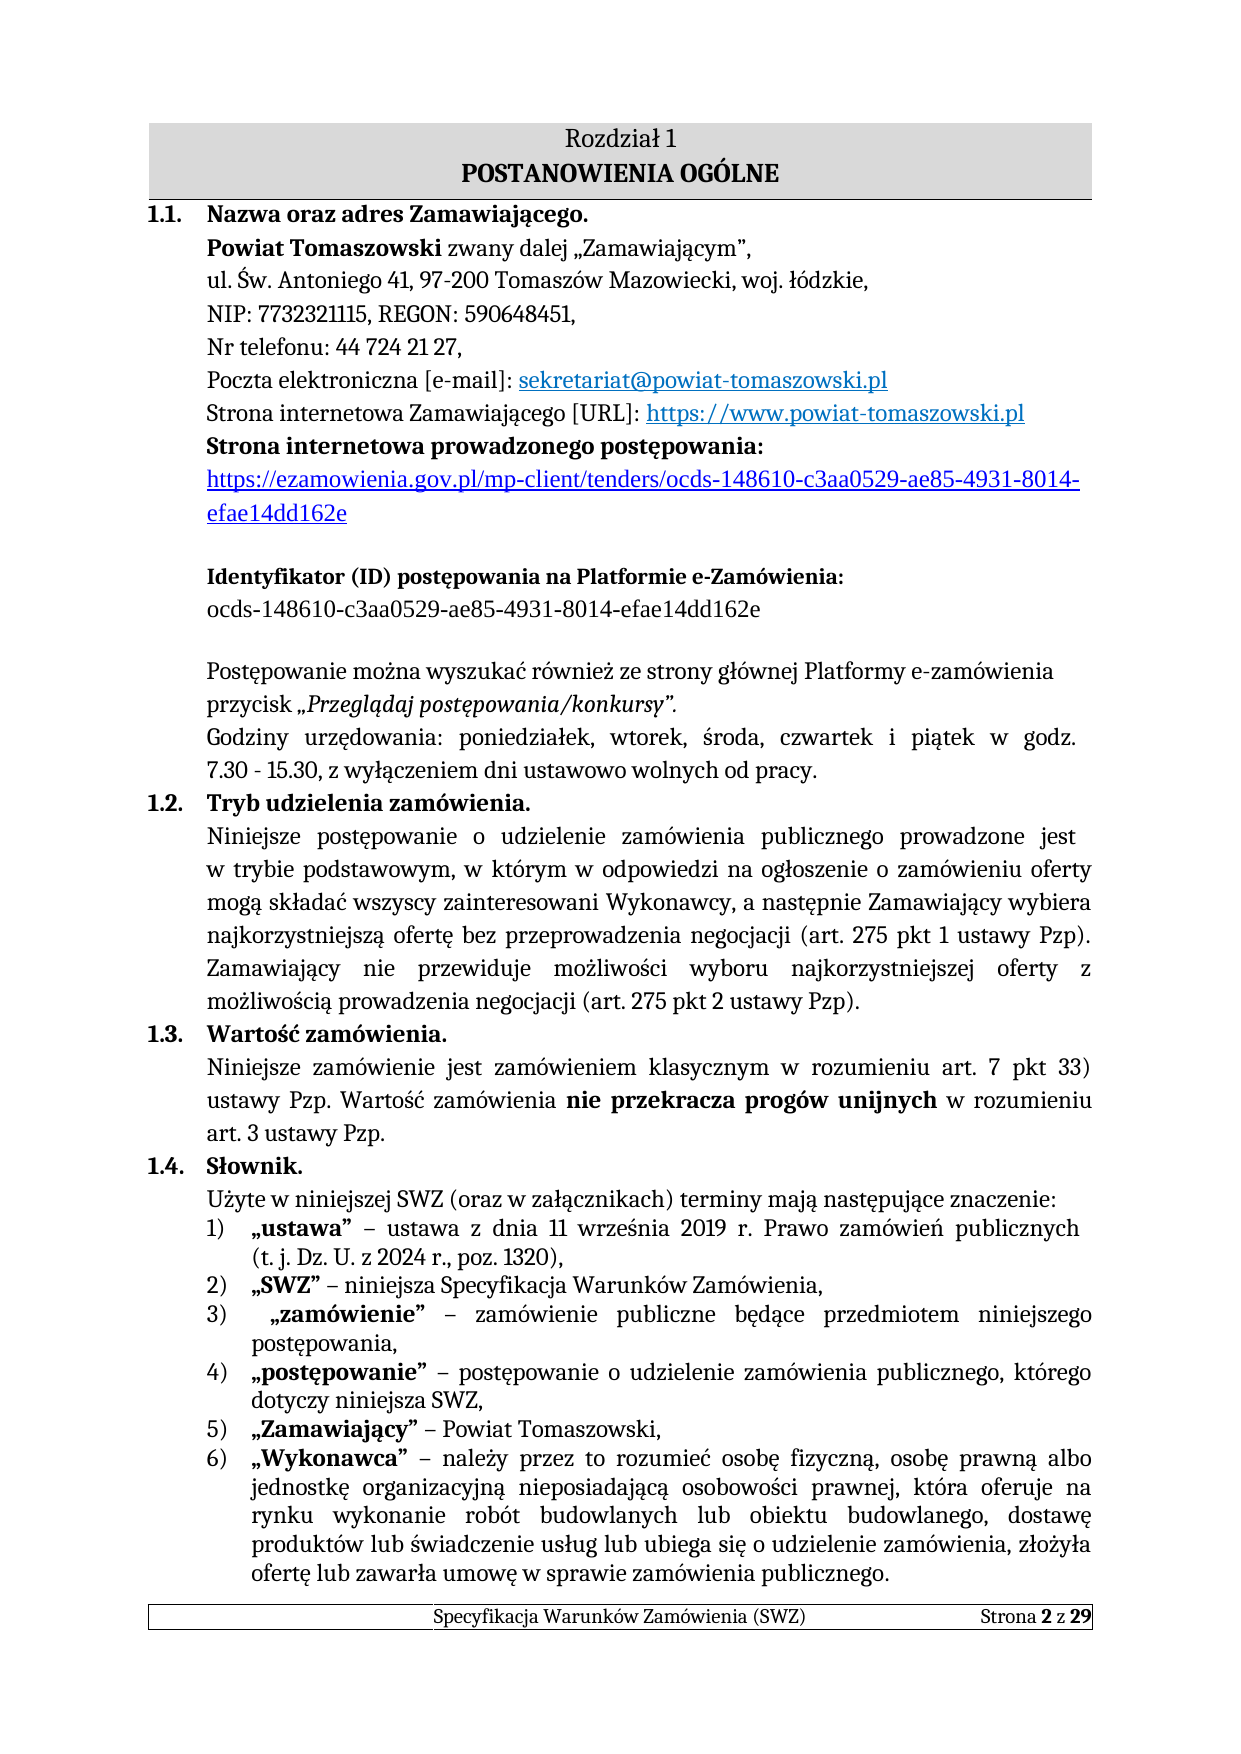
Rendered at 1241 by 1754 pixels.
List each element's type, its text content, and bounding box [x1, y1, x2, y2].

list „Zamawiający” – Powiat Tomaszowski, [207, 1415, 1093, 1444]
list „SWZ” – niniejsza Specyfikacja Warunków Zamówienia, [207, 1271, 1093, 1300]
list Nazwa oraz adres Zamawiającego. [148, 200, 1093, 229]
list Słownik. [148, 1152, 1093, 1181]
text Użyte w niniejszej SWZ (oraz w załącznikach) terminy mają następujące znaczenie: [207, 1185, 1093, 1214]
text https://ezamowienia.gov.pl/mp-client/tenders/ocds-148610-c3aa0529-ae85-4931-8014-efae14dd162e [207, 464, 1093, 526]
text Nr telefonu: 44 724 21 27, [207, 332, 1093, 361]
text Godziny urzędowania: poniedziałek, wtorek, środa, czwartek i piątek w godz. 7.30 - 15.30, z wyłączeniem dni ustawowo wolnych od pracy. [207, 723, 1093, 784]
list Tryb udzielenia zamówienia. [148, 789, 1093, 817]
text Poczta elektroniczna [e-mail]: sekretariat@powiat-tomaszowski.pl [148, 366, 1093, 394]
list Wartość zamówienia. [148, 1020, 1093, 1048]
text Strona internetowa Zamawiającego [URL]: https://www.powiat-tomaszowski.pl [148, 398, 1093, 427]
list „Wykonawca” – należy przez to rozumieć osobę fizyczną, osobę prawną albo jednostkę organizacyjną nieposiadającą osobowości prawnej, która oferuje na rynku wykonanie robót budowlanych lub obiektu budowlanego, dostawę produktów lub świadczenie usług lub ubiega się o udzielenie zamówienia, złożyła ofertę lub zawarła umowę w sprawie zamówienia publicznego. [207, 1444, 1093, 1587]
table_header Rozdział 1 POSTANOWIENIA OGÓLNE [149, 123, 1092, 199]
text Identyfikator (ID) postępowania na Platformie e-Zamówienia: [207, 564, 1093, 590]
list „zamówienie” – zamówienie publiczne będące przedmiotem niniejszego postępowania, [207, 1300, 1093, 1357]
text Postępowanie można wyszukać również ze strony głównej Platformy e-zamówienia przycisk „Przeglądaj postępowania/konkursy”. [206, 657, 1093, 719]
text ul. Św. Antoniego 41, 97-200 Tomaszów Mazowiecki, woj. łódzkie, [148, 266, 1093, 295]
text Powiat Tomaszowski zwany dalej „Zamawiającym”, [148, 233, 1093, 262]
text NIP: 7732321115, REGON: 590648451, [207, 299, 1093, 328]
list „postępowanie” – postępowanie o udzielenie zamówienia publicznego, którego dotyczy niniejsza SWZ, [207, 1357, 1093, 1415]
text Niniejsze postępowanie o udzielenie zamówienia publicznego prowadzone jest w trybie podstawowym, w którym w odpowiedzi na ogłoszenie o zamówieniu oferty mogą składać wszyscy zainteresowani Wykonawcy, a następnie Zamawiający wybiera najkorzystniejszą ofertę bez przeprowadzenia negocjacji (art. 275 pkt 1 ustawy Pzp). Zamawiający nie przewiduje możliwości wyboru najkorzystniejszej oferty z możliwością prowadzenia negocjacji (art. 275 pkt 2 ustawy Pzp). [207, 822, 1093, 1016]
list „ustawa” – ustawa z dnia 11 września 2019 r. Prawo zamówień publicznych (t. j. Dz. U. z 2024 r., poz. 1320), [207, 1214, 1093, 1271]
text Niniejsze zamówienie jest zamówieniem klasycznym w rozumieniu art. 7 pkt 33) ustawy Pzp. Wartość zamówienia nie przekracza progów unijnych w rozumieniu art. 3 ustawy Pzp. [207, 1053, 1093, 1148]
text Strona internetowa prowadzonego postępowania: [207, 432, 1093, 460]
text ocds-148610-c3aa0529-ae85-4931-8014-efae14dd162e [207, 594, 1093, 623]
